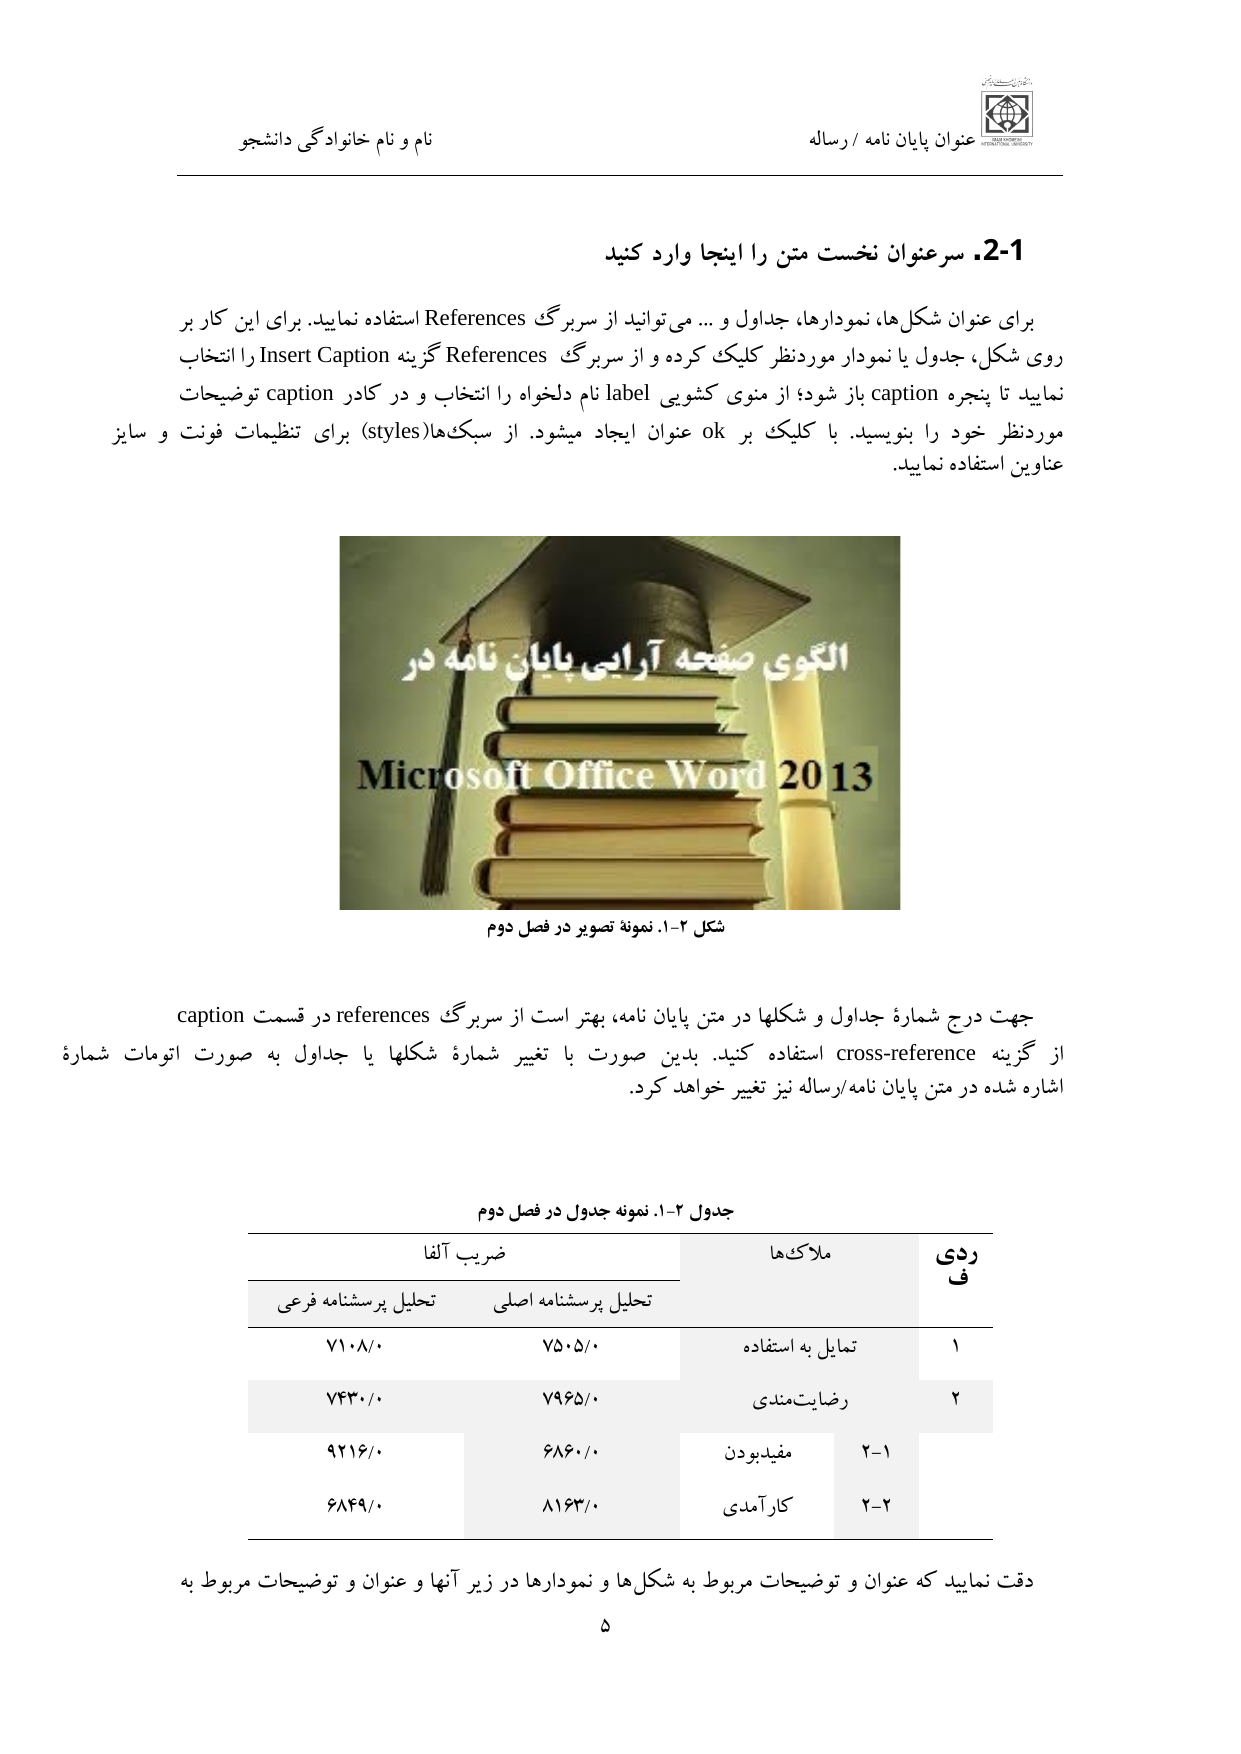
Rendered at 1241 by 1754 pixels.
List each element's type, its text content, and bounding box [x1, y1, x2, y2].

text شکل ‏2-1. نمونة تصویر در فصل دوم [177, 920, 1063, 939]
text جدول ‏2-1. نمونه جدول در فصل دوم [177, 1204, 1063, 1222]
picture [339, 536, 901, 910]
